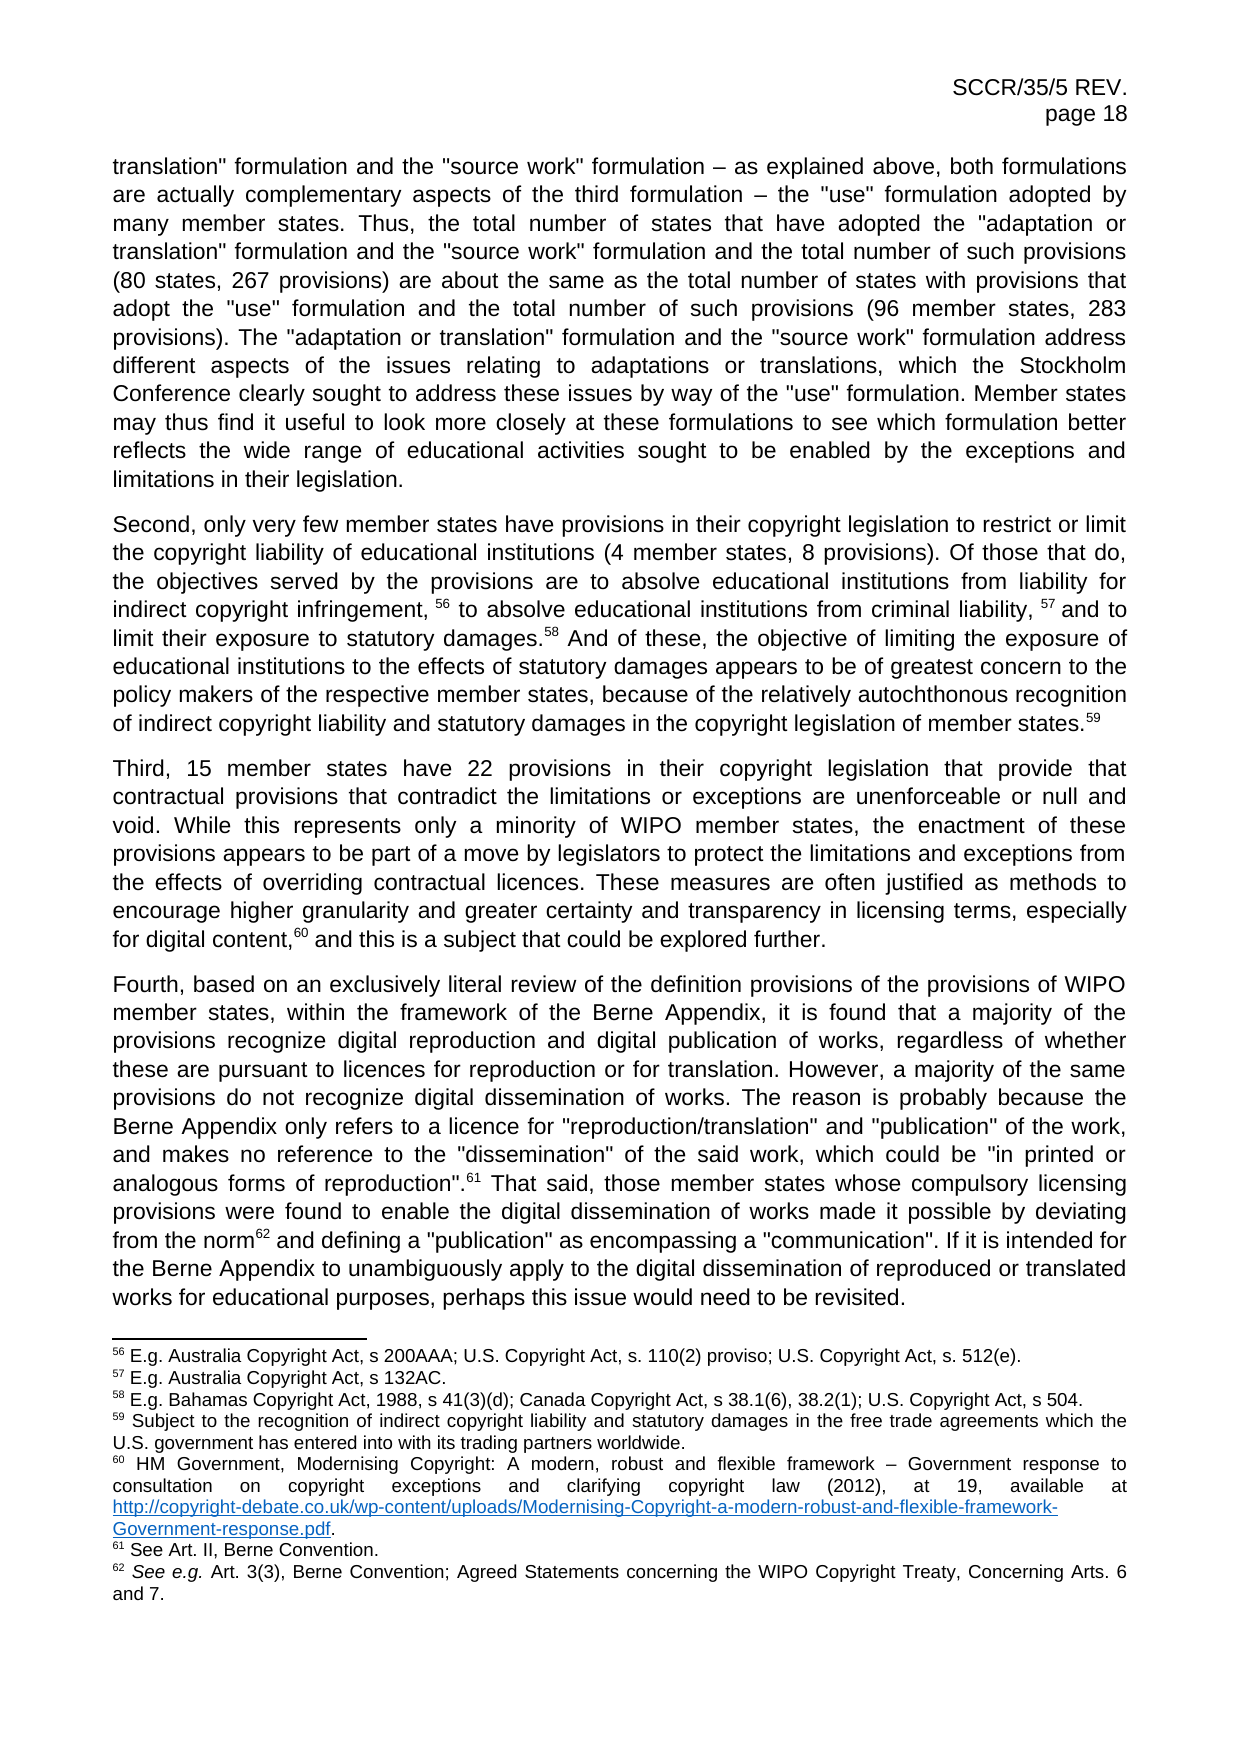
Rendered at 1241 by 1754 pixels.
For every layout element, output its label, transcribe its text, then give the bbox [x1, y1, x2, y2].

text Third, 15 member states have 22 provisions in their copyright legislation that provide that contractual provisions that contradict the limitations or exceptions are unenforceable or null and void. While this represents only a minority of WIPO member states, the enactment of these provisions appears to be part of a move by legislators to protect the limitations and exceptions from the effects of overriding contractual licences. These measures are often justified as methods to encourage higher granularity and greater certainty and transparency in licensing terms, especially for digital content, and this is a subject that could be explored further. [112, 755, 1128, 952]
text Fourth, based on an exclusively literal review of the definition provisions of the provisions of WIPO member states, within the framework of the Berne Appendix, it is found that a majority of the provisions recognize digital reproduction and digital publication of works, regardless of whether these are pursuant to licences for reproduction or for translation. However, a majority of the same provisions do not recognize digital dissemination of works. The reason is probably because the Berne Appendix only refers to a licence for "reproduction/translation" and "publication" of the work, and makes no reference to the "dissemination" of the said work, which could be "in printed or analogous forms of reproduction". That said, those member states whose compulsory licensing provisions were found to enable the digital dissemination of works made it possible by deviating from the norm and defining a "publication" as encompassing a "communication". If it is intended for the Berne Appendix to unambiguously apply to the digital dissemination of reproduced or translated works for educational purposes, perhaps this issue would need to be revisited. [112, 971, 1128, 1310]
text Second, only very few member states have provisions in their copyright legislation to restrict or limit the copyright liability of educational institutions (4 member states, 8 provisions). Of those that do, the objectives served by the provisions are to absolve educational institutions from liability for indirect copyright infringement, to absolve educational institutions from criminal liability, and to limit their exposure to statutory damages. And of these, the objective of limiting the exposure of educational institutions to the effects of statutory damages appears to be of greatest concern to the policy makers of the respective member states, because of the relatively autochthonous recognition of indirect copyright liability and statutory damages in the copyright legislation of member states. [112, 511, 1128, 736]
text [112, 153, 1128, 492]
